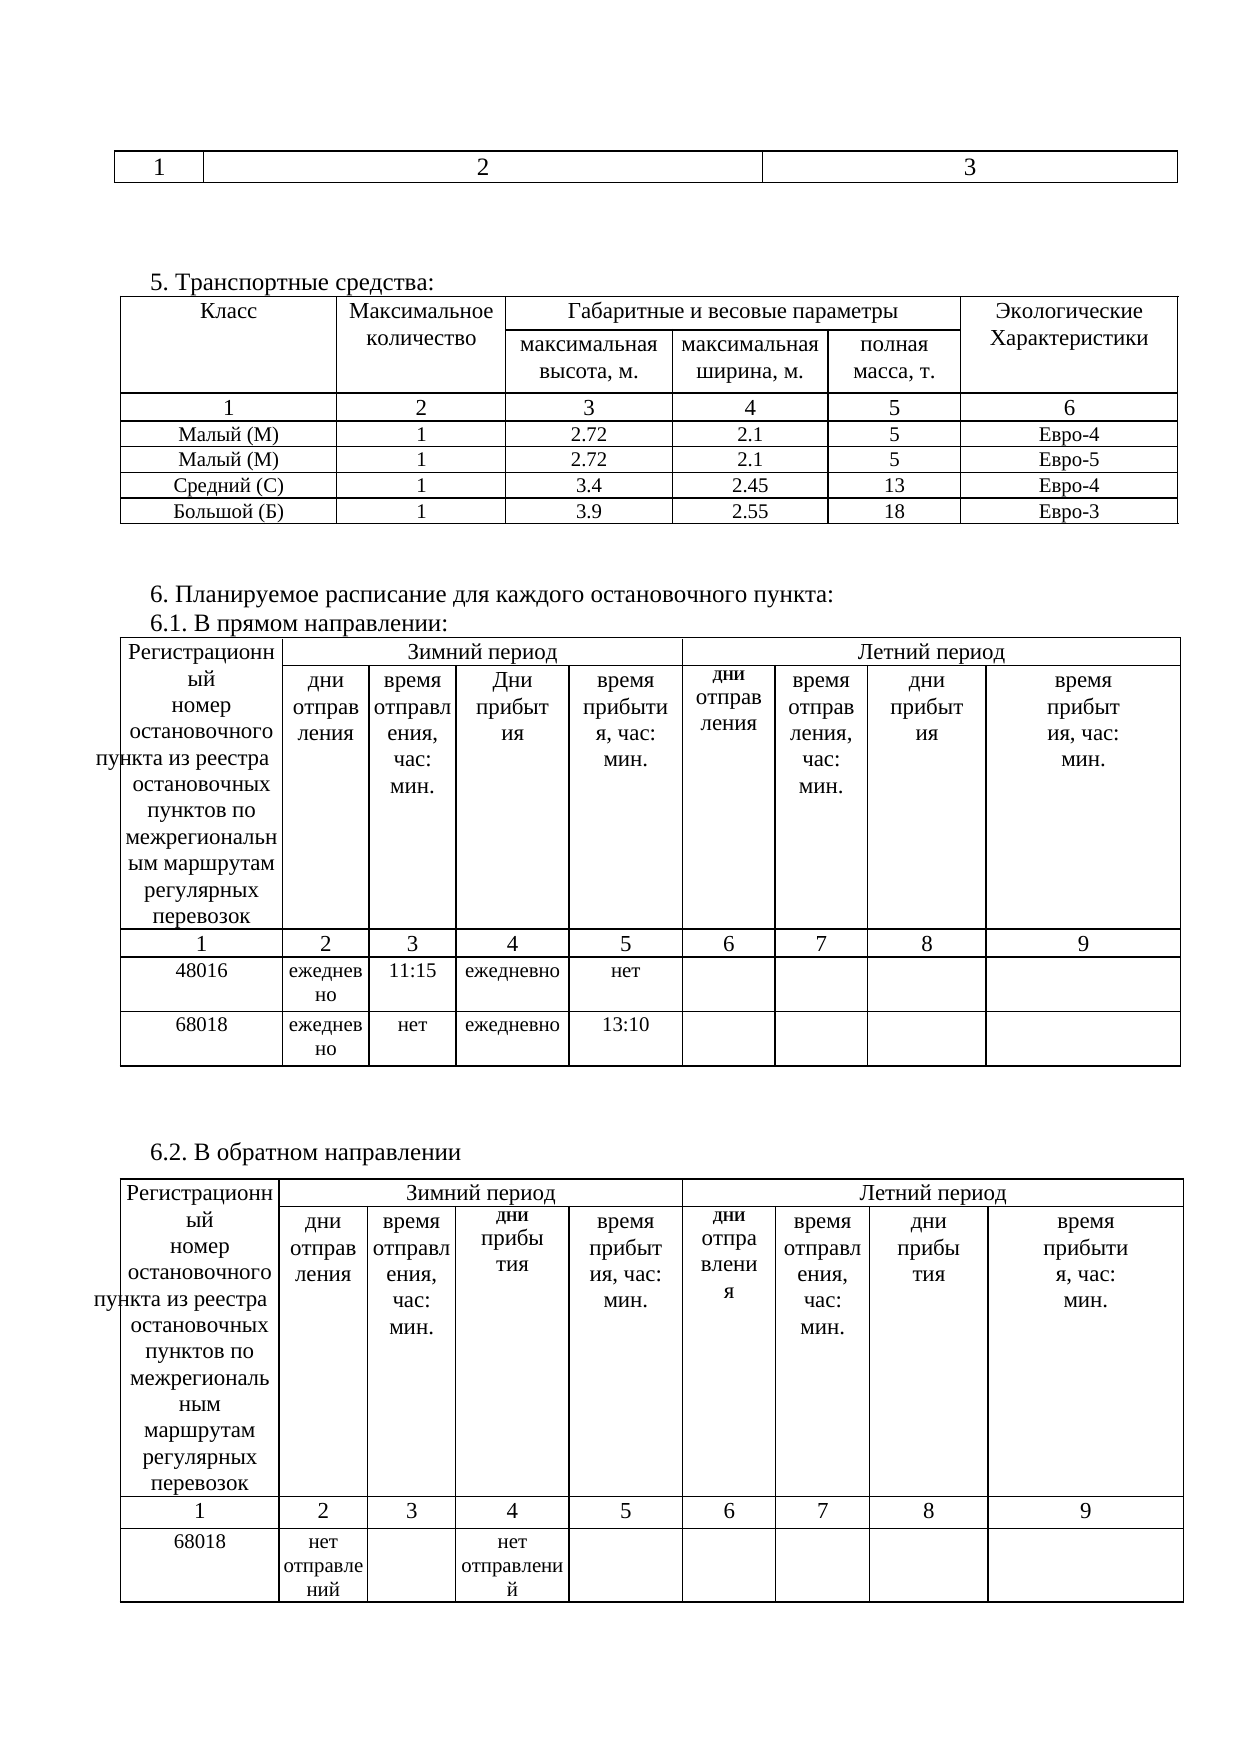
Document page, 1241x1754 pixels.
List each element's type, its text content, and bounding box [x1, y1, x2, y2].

table_cell 3.4 [506, 473, 672, 497]
table_cell Евро-4 [961, 473, 1177, 497]
table_header Экологические Характеристики [961, 297, 1177, 392]
table_cell 6 [683, 1497, 775, 1527]
table_cell нет [570, 958, 682, 1011]
table_cell 11:15 [370, 958, 455, 1011]
table_cell 68018 [121, 1529, 278, 1601]
table_cell нет отправлений [456, 1529, 568, 1601]
table_cell 3 [368, 1497, 455, 1527]
table_cell [868, 1012, 985, 1065]
table_cell ДНИ прибы тия [456, 1207, 568, 1496]
table_cell 7 [776, 930, 867, 956]
table_cell [683, 1529, 775, 1601]
table_cell время отправл ения, час: мин. [370, 666, 455, 928]
table_cell дни отправ ления [283, 666, 368, 928]
table_cell максимальная ширина, м. [673, 331, 827, 392]
table_cell время прибыт ия, час: мин. [570, 1207, 682, 1496]
table_cell 1 [337, 422, 505, 446]
table_cell 9 [989, 1497, 1183, 1527]
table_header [121, 1180, 278, 1496]
table_cell [683, 1012, 774, 1065]
table_cell 1 [337, 473, 505, 497]
table_cell ежедневно [457, 1012, 568, 1065]
table_cell 2.1 [673, 447, 827, 471]
table_cell время отправ ления, час: мин. [776, 666, 867, 928]
table_cell Дни прибыт ия [457, 666, 568, 928]
table_cell время прибыти я, час: мин. [570, 666, 682, 928]
table_cell ежедневно [283, 1012, 368, 1065]
table_cell 13 [829, 473, 960, 497]
table_cell 2 [337, 394, 505, 420]
table_cell нет [370, 1012, 455, 1065]
table_cell 9 [987, 930, 1180, 956]
table_cell 5 [829, 447, 960, 471]
table_cell полная масса, т. [829, 331, 960, 392]
table_header Зимний период [280, 1180, 682, 1206]
table_cell 8 [868, 930, 985, 956]
table_cell [776, 1012, 867, 1065]
table_cell Евро-4 [961, 422, 1177, 446]
table_cell 1 [337, 447, 505, 471]
table_cell 5 [829, 422, 960, 446]
table_cell Евро-5 [961, 447, 1177, 471]
text 6. Планируемое расписание для каждого остановочного пункта: [150, 579, 1090, 608]
table_cell [570, 1529, 682, 1601]
table_cell 4 [456, 1497, 568, 1527]
table_cell 2.72 [506, 422, 672, 446]
table_cell дни отправ ления [280, 1207, 367, 1496]
table_cell 2.55 [673, 499, 827, 523]
table_cell дни прибы тия [870, 1207, 987, 1496]
table_cell 68018 [121, 1012, 282, 1065]
table_cell 1 [121, 1497, 278, 1527]
table_cell дни прибыт ия [868, 666, 985, 928]
table_cell 7 [776, 1497, 869, 1527]
table_cell ежедневно [457, 958, 568, 1011]
table_cell максимальная высота, м. [506, 331, 672, 392]
table_cell 4 [457, 930, 568, 956]
table_header Максимальное количество [337, 297, 505, 392]
table_cell 4 [673, 394, 827, 420]
table_cell время отправл ения, час: мин. [776, 1207, 869, 1496]
text 6.1. В прямом направлении: [150, 608, 1090, 637]
table_cell ДНИ отправ ления [683, 666, 774, 928]
table_cell [989, 1529, 1183, 1601]
table_cell 5 [829, 394, 960, 420]
table_cell ДНИ отпра влени я [683, 1207, 775, 1496]
table_cell 18 [829, 499, 960, 523]
table_cell Малый (М) [121, 447, 336, 471]
table_cell 2 [283, 930, 368, 956]
table_header Класс [121, 297, 336, 392]
table_cell [776, 958, 867, 1011]
table_cell нет отправлений [280, 1529, 367, 1601]
table_cell 3.9 [506, 499, 672, 523]
table_cell 1 [337, 499, 505, 523]
table_cell Средний (С) [121, 473, 336, 497]
text 6.2. В обратном направлении [150, 1137, 1090, 1165]
table_cell 3 [763, 152, 1177, 181]
table_cell 6 [961, 394, 1177, 420]
table_cell время прибыт ия, час: мин. [987, 666, 1180, 928]
table_cell время отправл ения, час: мин. [368, 1207, 455, 1496]
table_header Летний период [683, 638, 1180, 665]
table_cell [987, 1012, 1180, 1065]
table_cell время прибыти я, час: мин. [989, 1207, 1183, 1496]
table_cell 6 [683, 930, 774, 956]
table_cell [870, 1529, 987, 1601]
table_cell 5 [570, 930, 682, 956]
table_cell 2.72 [506, 447, 672, 471]
table_header Летний период [683, 1180, 1183, 1206]
table_cell [987, 958, 1180, 1011]
table_cell 48016 [121, 958, 282, 1011]
table_cell Малый (М) [121, 422, 336, 446]
table_cell Евро-3 [961, 499, 1177, 523]
table_cell 2 [204, 152, 762, 181]
table_cell 3 [506, 394, 672, 420]
table_cell [868, 958, 985, 1011]
table_cell Большой (Б) [121, 499, 336, 523]
table_cell 1 [115, 152, 203, 181]
text 5. Транспортные средства: [150, 267, 1090, 296]
table_header Регистрационный номер остановочного пункта из реестра остановочных пунктов по межрегиональным маршрутам регулярных перевозок [121, 638, 282, 928]
table_cell ежедневно [283, 958, 368, 1011]
table_cell 2 [280, 1497, 367, 1527]
table_cell [683, 958, 774, 1011]
table_header Габаритные и весовые параметры [506, 297, 960, 329]
table_cell 8 [870, 1497, 987, 1527]
table_cell 2.45 [673, 473, 827, 497]
table_cell 13:10 [570, 1012, 682, 1065]
table_header Зимний период [283, 638, 682, 665]
table_cell 5 [570, 1497, 682, 1527]
table_cell 2.1 [673, 422, 827, 446]
table_cell 1 [121, 930, 282, 956]
table_cell 1 [121, 394, 336, 420]
table_cell [776, 1529, 869, 1601]
table_cell [368, 1529, 455, 1601]
table_cell 3 [370, 930, 455, 956]
